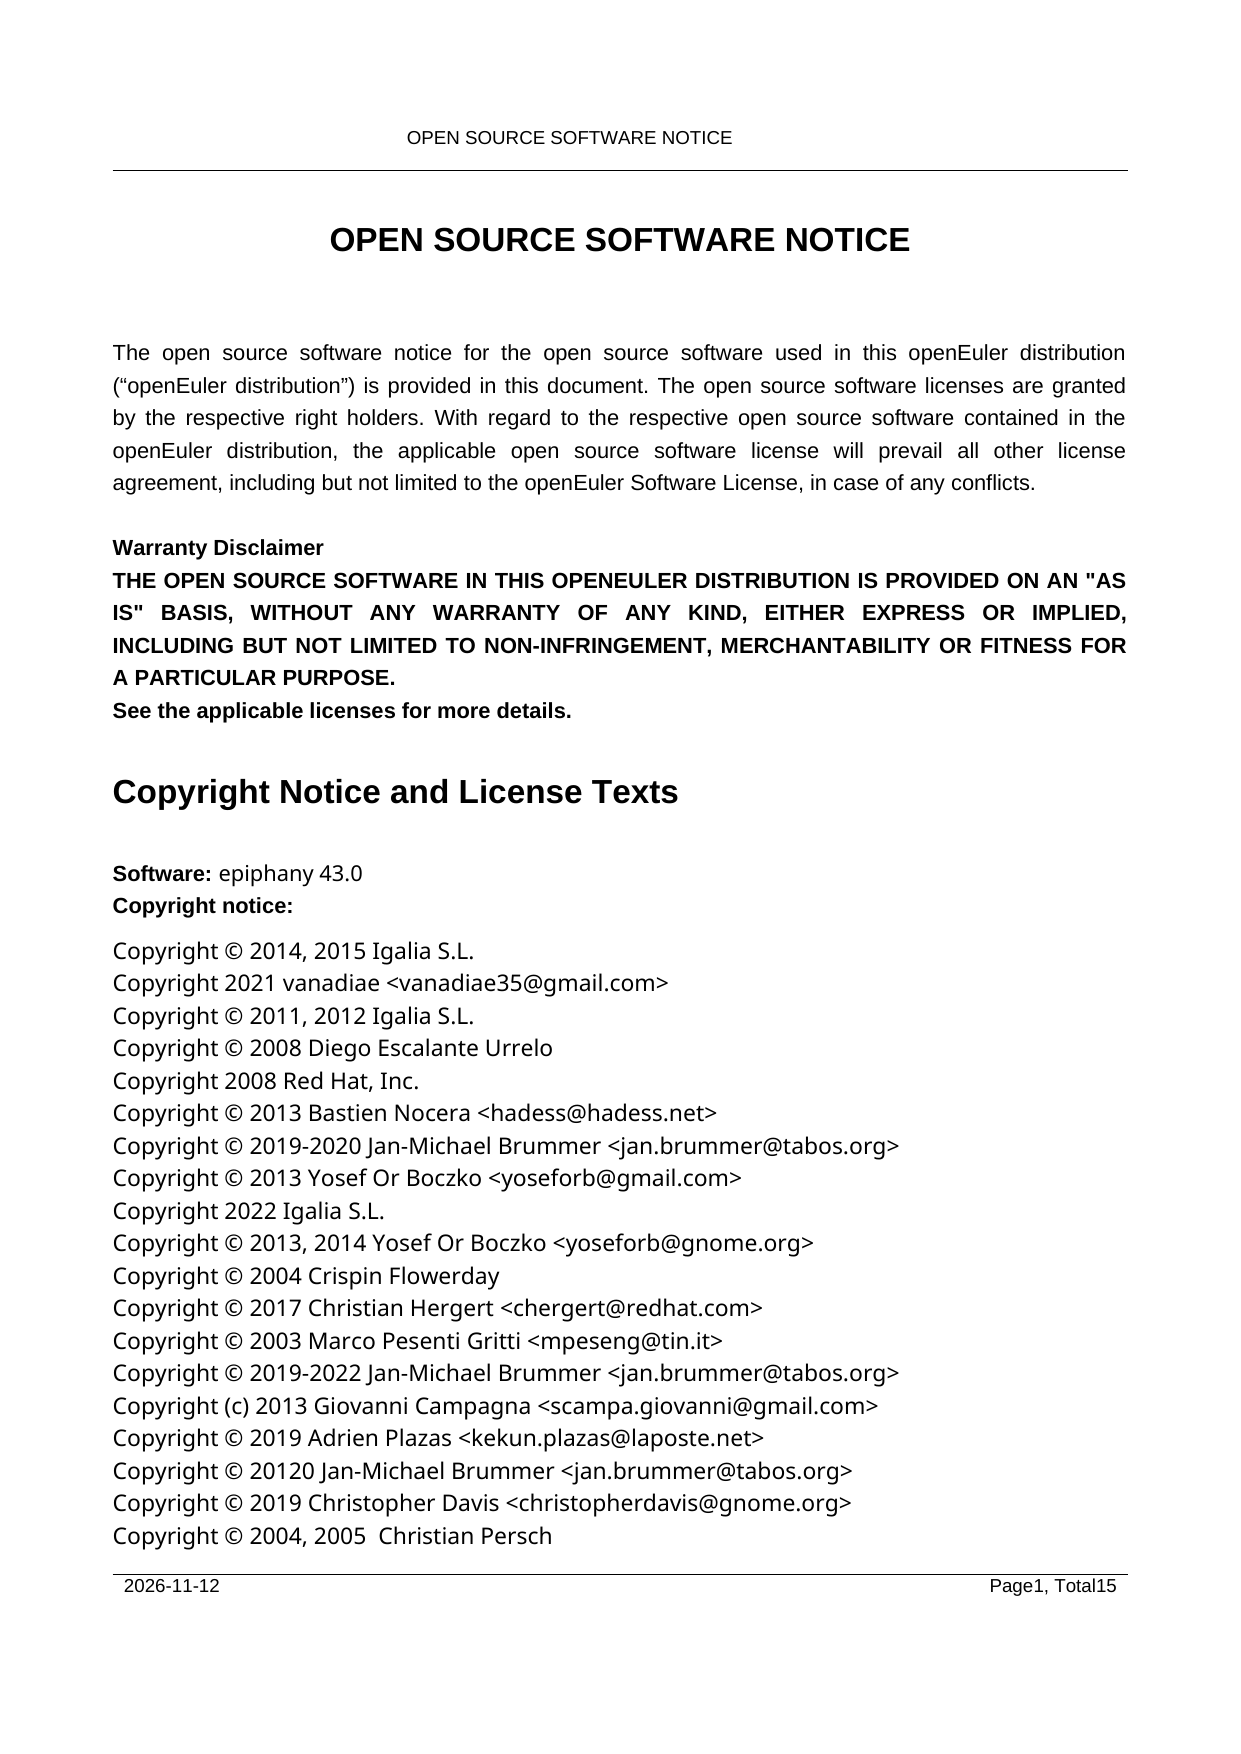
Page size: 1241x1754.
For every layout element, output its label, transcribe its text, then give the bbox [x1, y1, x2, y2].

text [112, 934, 1128, 1551]
text Copyright Notice and License Texts [112, 759, 1128, 824]
text OPEN SOURCE SOFTWARE NOTICE [112, 206, 1128, 271]
text THE OPEN SOURCE SOFTWARE IN THIS OPENEULER DISTRIBUTION IS PROVIDED ON AN "AS IS" BASIS, WITHOUT ANY WARRANTY OF ANY KIND, EITHER EXPRESS OR IMPLIED, INCLUDING BUT NOT LIMITED TO NON-INFRINGEMENT, MERCHANTABILITY OR FITNESS FOR A PARTICULAR PURPOSE. See the applicable licenses for more details. [112, 564, 1128, 726]
text Warranty Disclaimer [112, 531, 1128, 564]
text The open source software notice for the open source software used in this openEuler distribution (“openEuler distribution”) is provided in this document. The open source software licenses are granted by the respective right holders. With regard to the respective open source software contained in the openEuler distribution, the applicable open source software license will prevail all other license agreement, including but not limited to the openEuler Software License, in case of any conflicts. [112, 336, 1128, 499]
title Software: epiphany 43.0 [112, 856, 1128, 889]
text Copyright notice: [112, 889, 1128, 921]
